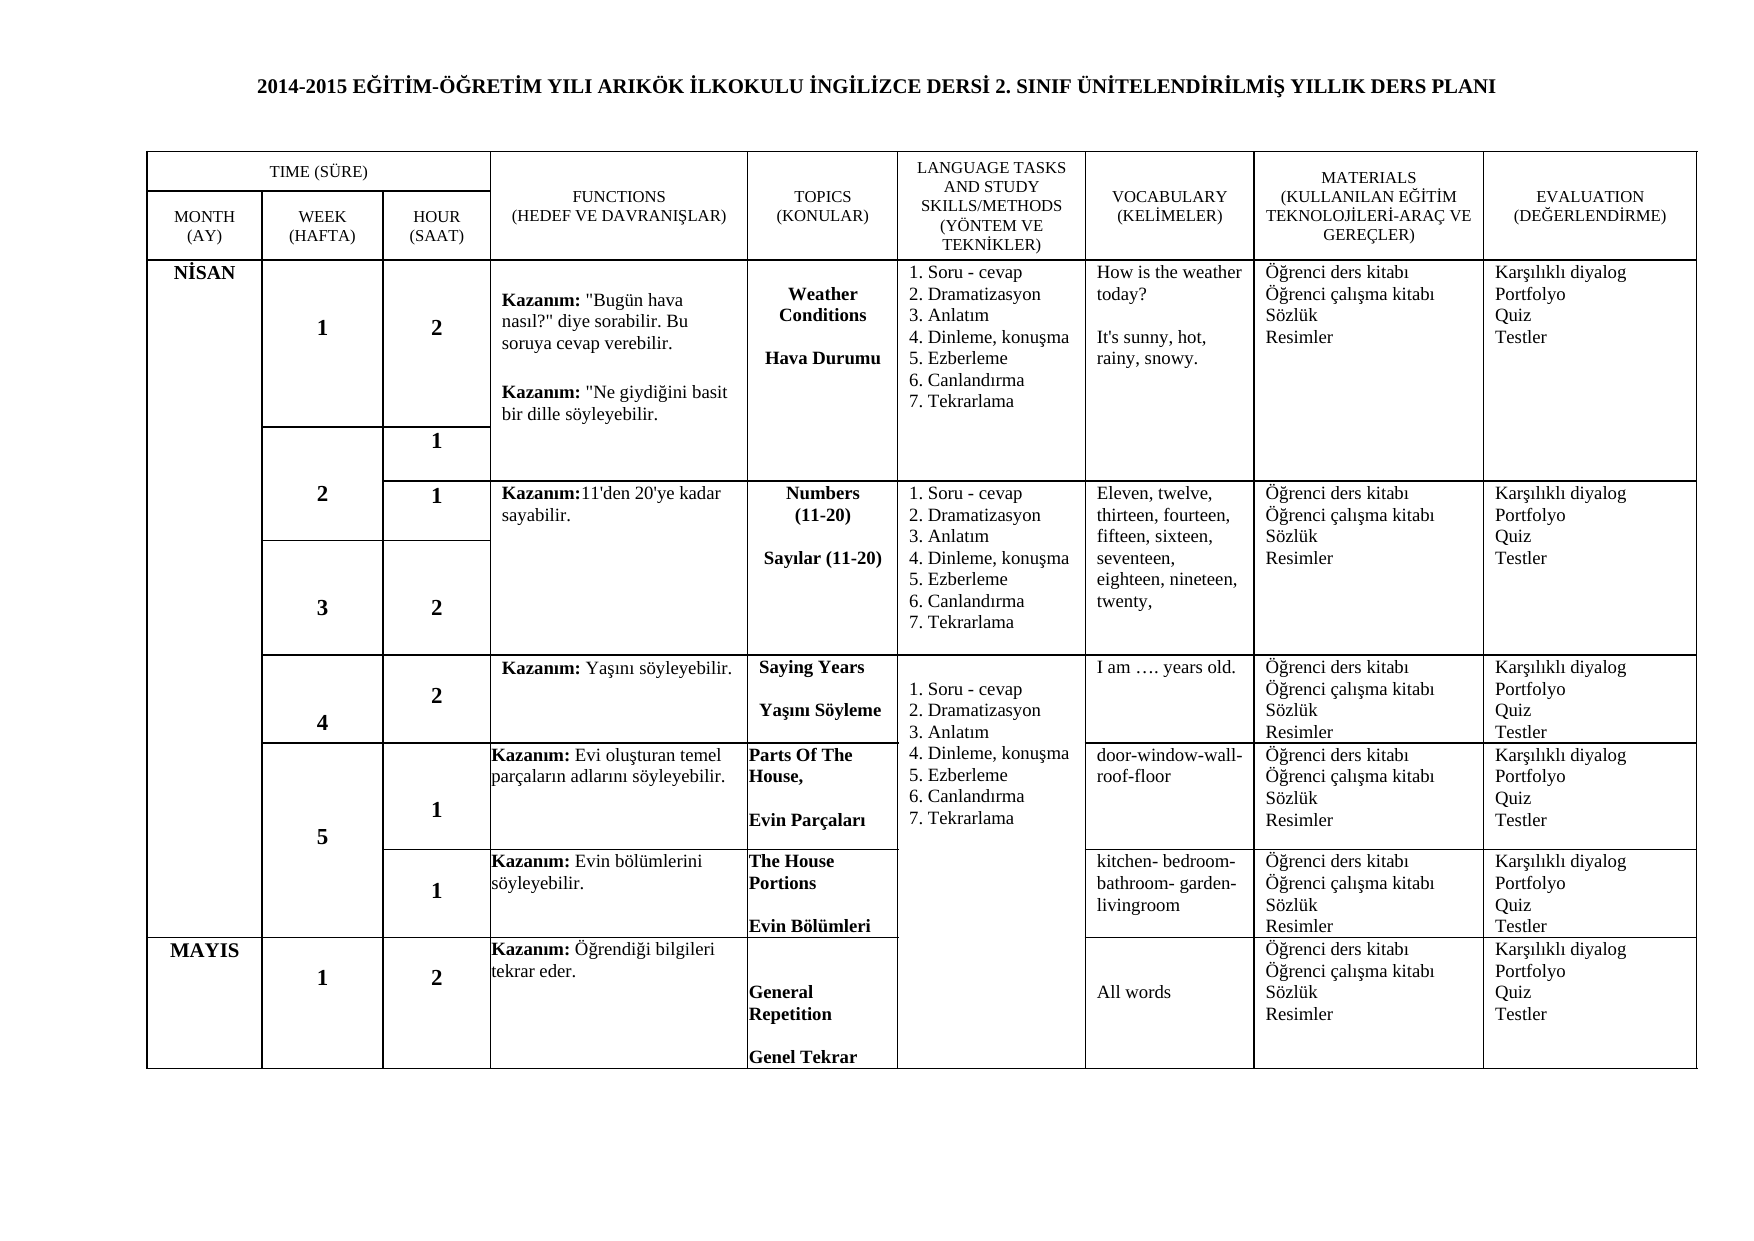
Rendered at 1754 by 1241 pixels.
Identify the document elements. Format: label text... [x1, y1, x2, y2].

table_header EVALUATION (DEĞERLENDİRME) [1484, 152, 1696, 259]
table_header TIME (SÜRE) [148, 152, 490, 190]
table_cell 2 [384, 938, 490, 1067]
table_cell Numbers (11-20) Sayılar (11-20) [748, 482, 897, 654]
table_cell Öğrenci ders kitabı Öğrenci çalışma kitabı Sözlük Resimler [1255, 850, 1483, 937]
table_header TOPICS (KONULAR) [748, 152, 897, 259]
table_cell WEEK (HAFTA) [263, 192, 382, 259]
table_cell Karşılıklı diyalog Portfolyo Quiz Testler [1484, 744, 1696, 849]
table_cell Kazanım: Evi oluşturan temel parçaların adlarını söyleyebilir. [491, 744, 747, 849]
table_header LANGUAGE TASKS AND STUDY SKILLS/METHODS (YÖNTEM VE TEKNİKLER) [898, 152, 1085, 259]
table_cell 1 [384, 482, 490, 540]
table_cell Karşılıklı diyalog Portfolyo Quiz Testler [1484, 261, 1696, 480]
table_cell 1 [384, 850, 490, 937]
table_cell Karşılıklı diyalog Portfolyo Quiz Testler [1484, 938, 1696, 1067]
table_cell All words [1086, 938, 1253, 1067]
table_cell HOUR (SAAT) [384, 192, 490, 259]
table_cell 2 [384, 261, 490, 426]
table_cell door-window-wall-roof-floor [1086, 744, 1253, 849]
table_cell Öğrenci ders kitabı Öğrenci çalışma kitabı Sözlük Resimler [1255, 744, 1483, 849]
table_header VOCABULARY (KELİMELER) [1086, 152, 1253, 259]
table_cell 1 [384, 428, 490, 480]
table_cell 3 [263, 541, 382, 654]
table_cell 1 [263, 938, 382, 1067]
table_cell 4 [263, 656, 382, 742]
table_cell I am …. years old. [1086, 656, 1253, 742]
table_cell How is the weather today? It's sunny, hot, rainy, snowy. [1086, 261, 1253, 480]
table_cell 1. Soru - cevap 2. Dramatizasyon 3. Anlatım 4. Dinleme, konuşma 5. Ezberleme 6. Canlandırma 7. Tekrarlama [898, 261, 1085, 480]
table_cell 1 [263, 261, 382, 426]
table_cell NİSAN [148, 261, 261, 937]
table_cell Öğrenci ders kitabı Öğrenci çalışma kitabı Sözlük Resimler [1255, 938, 1483, 1067]
table_cell 2 [384, 656, 490, 742]
table_cell General Repetition Genel Tekrar [748, 938, 897, 1067]
table_cell Öğrenci ders kitabı Öğrenci çalışma kitabı Sözlük Resimler [1255, 482, 1483, 654]
table_cell 1. Soru - cevap 2. Dramatizasyon 3. Anlatım 4. Dinleme, konuşma 5. Ezberleme 6. Canlandırma 7. Tekrarlama [898, 656, 1085, 1067]
table_header MATERIALS (KULLANILAN EĞİTİM TEKNOLOJİLERİ-ARAÇ VE GEREÇLER) [1255, 152, 1483, 259]
table_cell Kazanım: Öğrendiği bilgileri tekrar eder. [491, 938, 747, 1067]
table_cell Kazanım:11'den 20'ye kadar sayabilir. [491, 482, 747, 654]
table_cell Öğrenci ders kitabı Öğrenci çalışma kitabı Sözlük Resimler [1255, 261, 1483, 480]
table_cell Karşılıklı diyalog Portfolyo Quiz Testler [1484, 482, 1696, 654]
table_cell Karşılıklı diyalog Portfolyo Quiz Testler [1484, 850, 1696, 937]
table_cell MAYIS [148, 938, 261, 1067]
table_cell 5 [263, 744, 382, 937]
table_header FUNCTIONS (HEDEF VE DAVRANIŞLAR) [491, 152, 747, 259]
table_cell Kazanım: Yaşını söyleyebilir. [491, 656, 747, 742]
table_cell MONTH (AY) [148, 192, 261, 259]
table_cell 1. Soru - cevap 2. Dramatizasyon 3. Anlatım 4. Dinleme, konuşma 5. Ezberleme 6. Canlandırma 7. Tekrarlama [898, 482, 1085, 654]
table_cell Kazanım: Evin bölümlerini söyleyebilir. [491, 850, 747, 937]
table_cell The House Portions Evin Bölümleri [748, 850, 897, 937]
table_cell 2 [263, 428, 382, 540]
table_cell 1 [384, 744, 490, 849]
table_cell Eleven, twelve, thirteen, fourteen, fifteen, sixteen, seventeen, eighteen, nineteen, twenty, [1086, 482, 1253, 654]
table_cell Karşılıklı diyalog Portfolyo Quiz Testler [1484, 656, 1696, 742]
table_cell kitchen- bedroom-bathroom- garden-livingroom [1086, 850, 1253, 937]
table_cell Saying Years Yaşını Söyleme [748, 656, 897, 742]
table_cell Öğrenci ders kitabı Öğrenci çalışma kitabı Sözlük Resimler [1255, 656, 1483, 742]
table_cell Parts Of The House, Evin Parçaları [748, 744, 897, 849]
table_cell Weather Conditions Hava Durumu [748, 261, 897, 480]
table_cell Kazanım: "Bugün hava nasıl?" diye sorabilir. Bu soruya cevap verebilir. Kazanım: "Ne giydiğini basit bir dille söyleyebilir. [491, 261, 747, 480]
table_cell 2 [384, 541, 490, 654]
